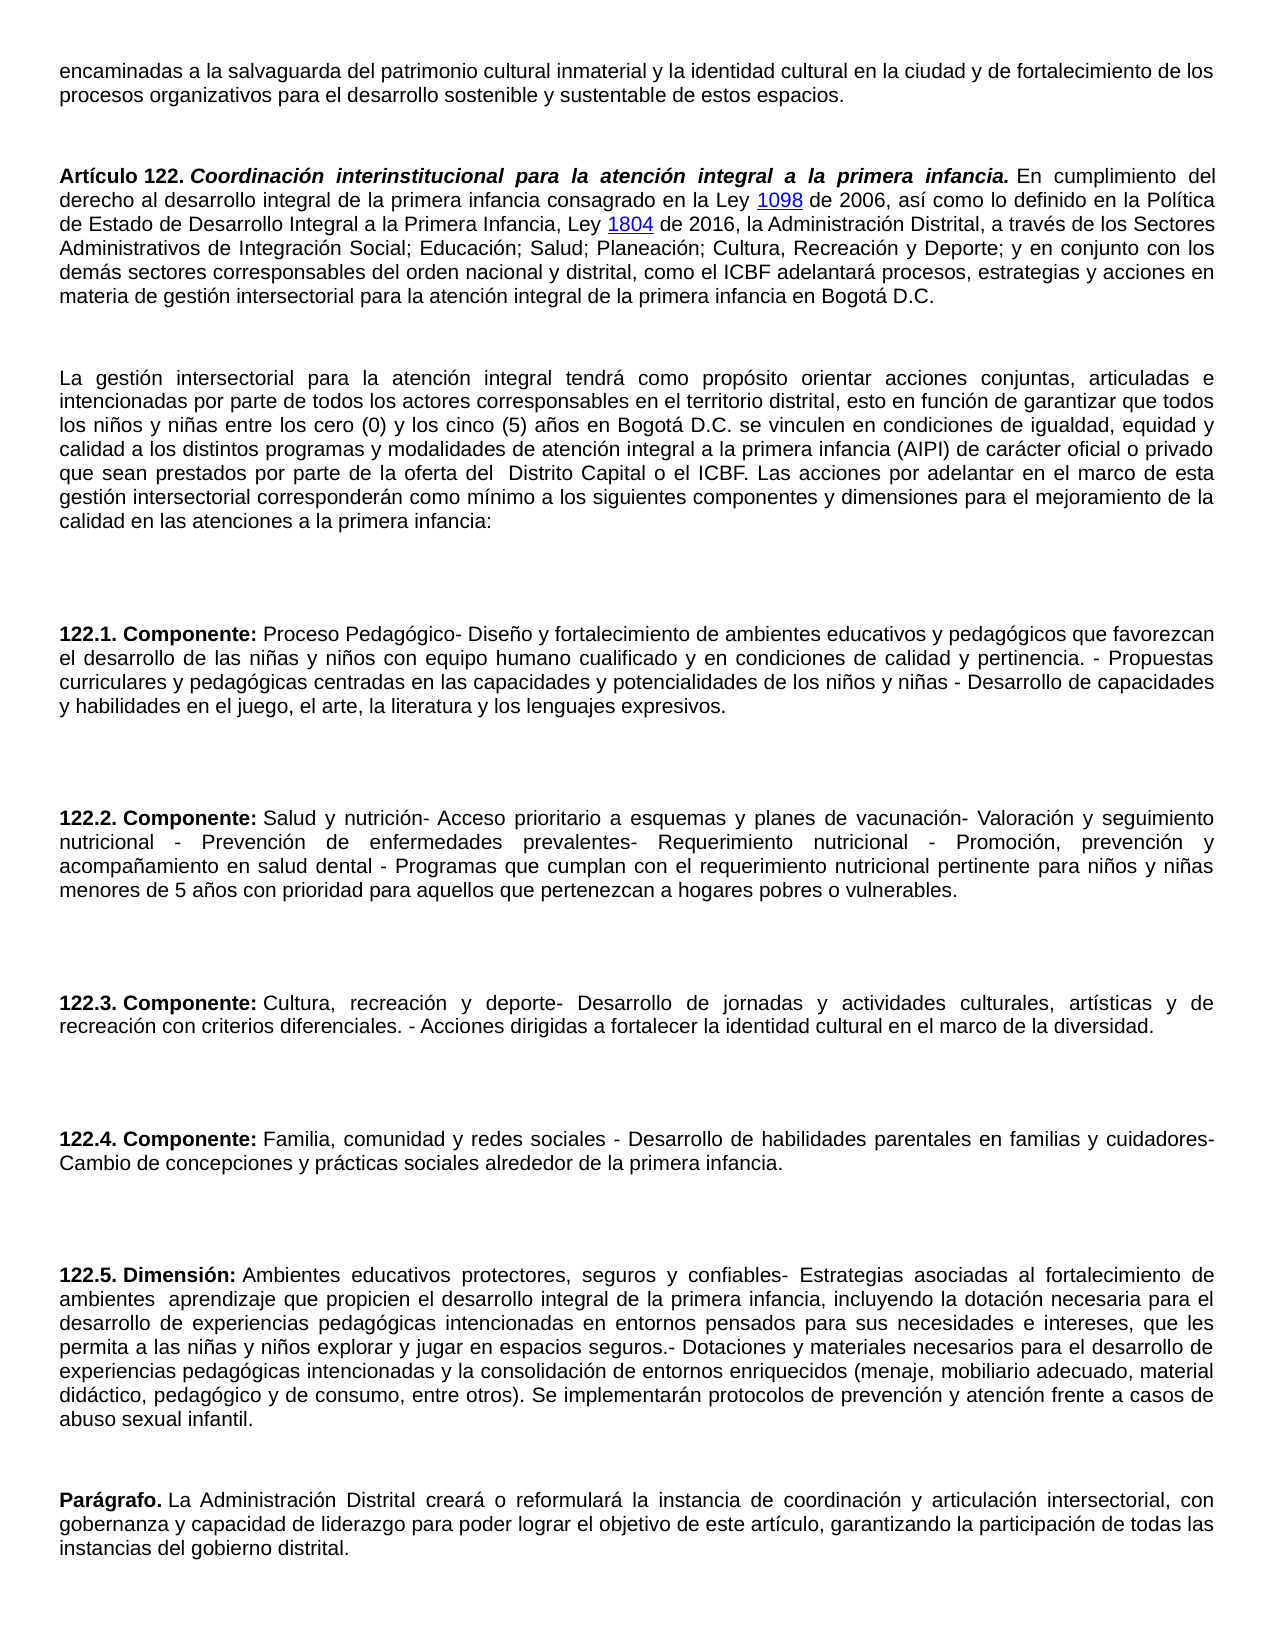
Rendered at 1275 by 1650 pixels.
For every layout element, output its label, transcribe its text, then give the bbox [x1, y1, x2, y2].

text 122.3. Componente: Cultura, recreación y deporte- Desarrollo de jornadas y actividades culturales, artísticas y de recreación con criterios diferenciales. - Acciones dirigidas a fortalecer la identidad cultural en el marco de la diversidad. [59, 990, 1216, 1038]
text La gestión intersectorial para la atención integral tendrá como propósito orientar acciones conjuntas, articuladas e intencionadas por parte de todos los actores corresponsables en el territorio distrital, esto en función de garantizar que todos los niños y niñas entre los cero (0) y los cinco (5) años en Bogotá D.C. se vinculen en condiciones de igualdad, equidad y calidad a los distintos programas y modalidades de atención integral a la primera infancia (AIPI) de carácter oficial o privado que sean prestados por parte de la oferta del Distrito Capital o el ICBF. Las acciones por adelantar en el marco de esta gestión intersectorial corresponderán como mínimo a los siguientes componentes y dimensiones para el mejoramiento de la calidad en las atenciones a la primera infancia: [59, 365, 1216, 533]
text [59, 59, 1216, 107]
text 122.1. Componente: Proceso Pedagógico- Diseño y fortalecimiento de ambientes educativos y pedagógicos que favorezcan el desarrollo de las niñas y niños con equipo humano cualificado y en condiciones de calidad y pertinencia. - Propuestas curriculares y pedagógicas centradas en las capacidades y potencialidades de los niños y niñas - Desarrollo de capacidades y habilidades en el juego, el arte, la literatura y los lenguajes expresivos. [59, 622, 1216, 717]
text 122.4. Componente: Familia, comunidad y redes sociales - Desarrollo de habilidades parentales en familias y cuidadores- Cambio de concepciones y prácticas sociales alrededor de la primera infancia. [59, 1127, 1216, 1175]
text 122.5. Dimensión: Ambientes educativos protectores, seguros y confiables- Estrategias asociadas al fortalecimiento de ambientes aprendizaje que propicien el desarrollo integral de la primera infancia, incluyendo la dotación necesaria para el desarrollo de experiencias pedagógicas intencionadas en entornos pensados para sus necesidades e intereses, que les permita a las niñas y niños explorar y jugar en espacios seguros.- Dotaciones y materiales necesarios para el desarrollo de experiencias pedagógicas intencionadas y la consolidación de entornos enriquecidos (menaje, mobiliario adecuado, material didáctico, pedagógico y de consumo, entre otros). Se implementarán protocolos de prevención y atención frente a casos de abuso sexual infantil. [59, 1263, 1216, 1431]
text 122.2. Componente: Salud y nutrición- Acceso prioritario a esquemas y planes de vacunación- Valoración y seguimiento nutricional - Prevención de enfermedades prevalentes- Requerimiento nutricional - Promoción, prevención y acompañamiento en salud dental - Programas que cumplan con el requerimiento nutricional pertinente para niños y niñas menores de 5 años con prioridad para aquellos que pertenezcan a hogares pobres o vulnerables. [59, 806, 1216, 902]
text Artículo 122. Coordinación interinstitucional para la atención integral a la primera infancia. En cumplimiento del derecho al desarrollo integral de la primera infancia consagrado en la Ley 1098 de 2006, así como lo definido en la Política de Estado de Desarrollo Integral a la Primera Infancia, Ley 1804 de 2016, la Administración Distrital, a través de los Sectores Administrativos de Integración Social; Educación; Salud; Planeación; Cultura, Recreación y Deporte; y en conjunto con los demás sectores corresponsables del orden nacional y distrital, como el ICBF adelantará procesos, estrategias y acciones en materia de gestión intersectorial para la atención integral de la primera infancia en Bogotá D.C. [59, 164, 1216, 308]
text Parágrafo. La Administración Distrital creará o reformulará la instancia de coordinación y articulación intersectorial, con gobernanza y capacidad de liderazgo para poder lograr el objetivo de este artículo, garantizando la participación de todas las instancias del gobierno distrital. [59, 1488, 1216, 1560]
